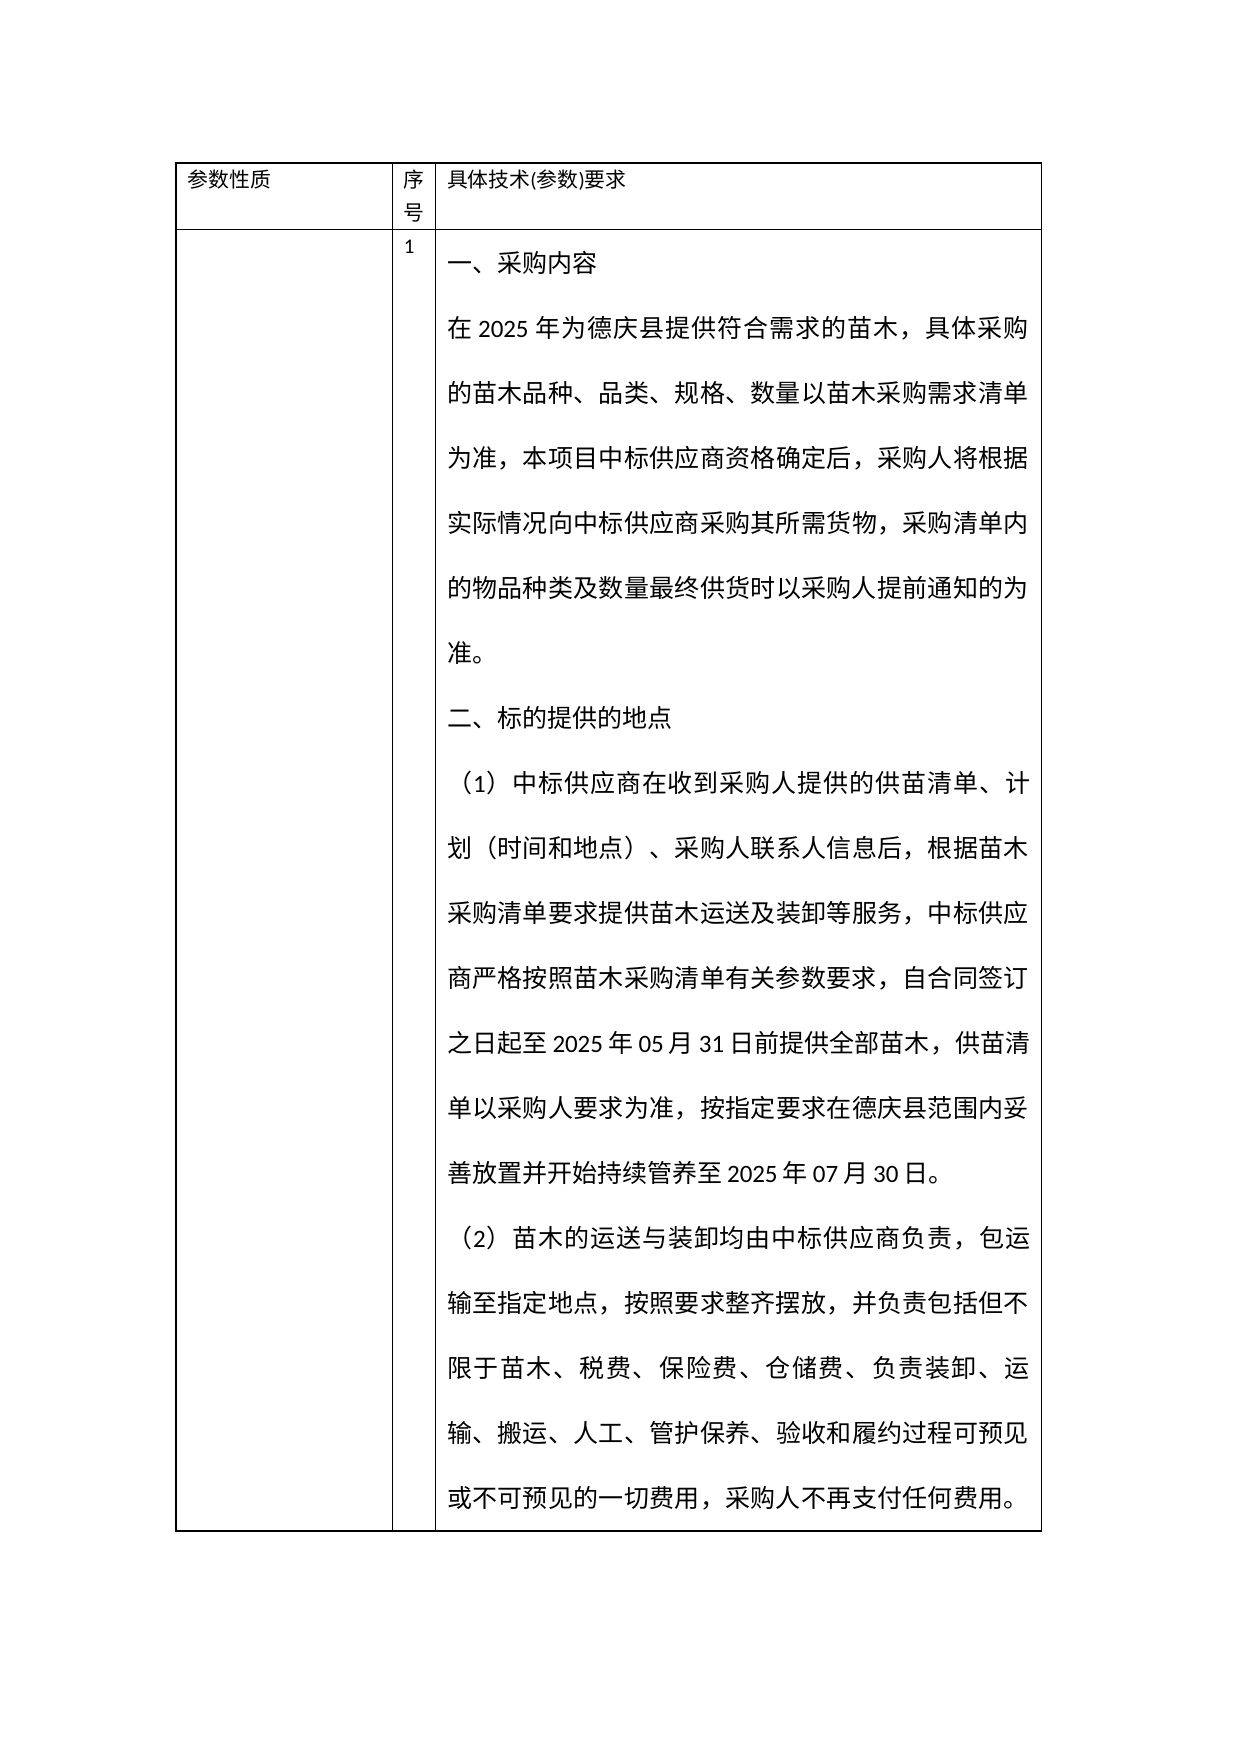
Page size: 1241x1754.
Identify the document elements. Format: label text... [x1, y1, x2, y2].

table_cell [177, 230, 392, 1530]
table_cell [436, 230, 1041, 1530]
table_cell 1 [393, 230, 435, 1530]
table_header 参数性质 [177, 164, 392, 228]
table_header 序号 [393, 164, 435, 228]
table_header 具体技术(参数)要求 [436, 164, 1041, 228]
